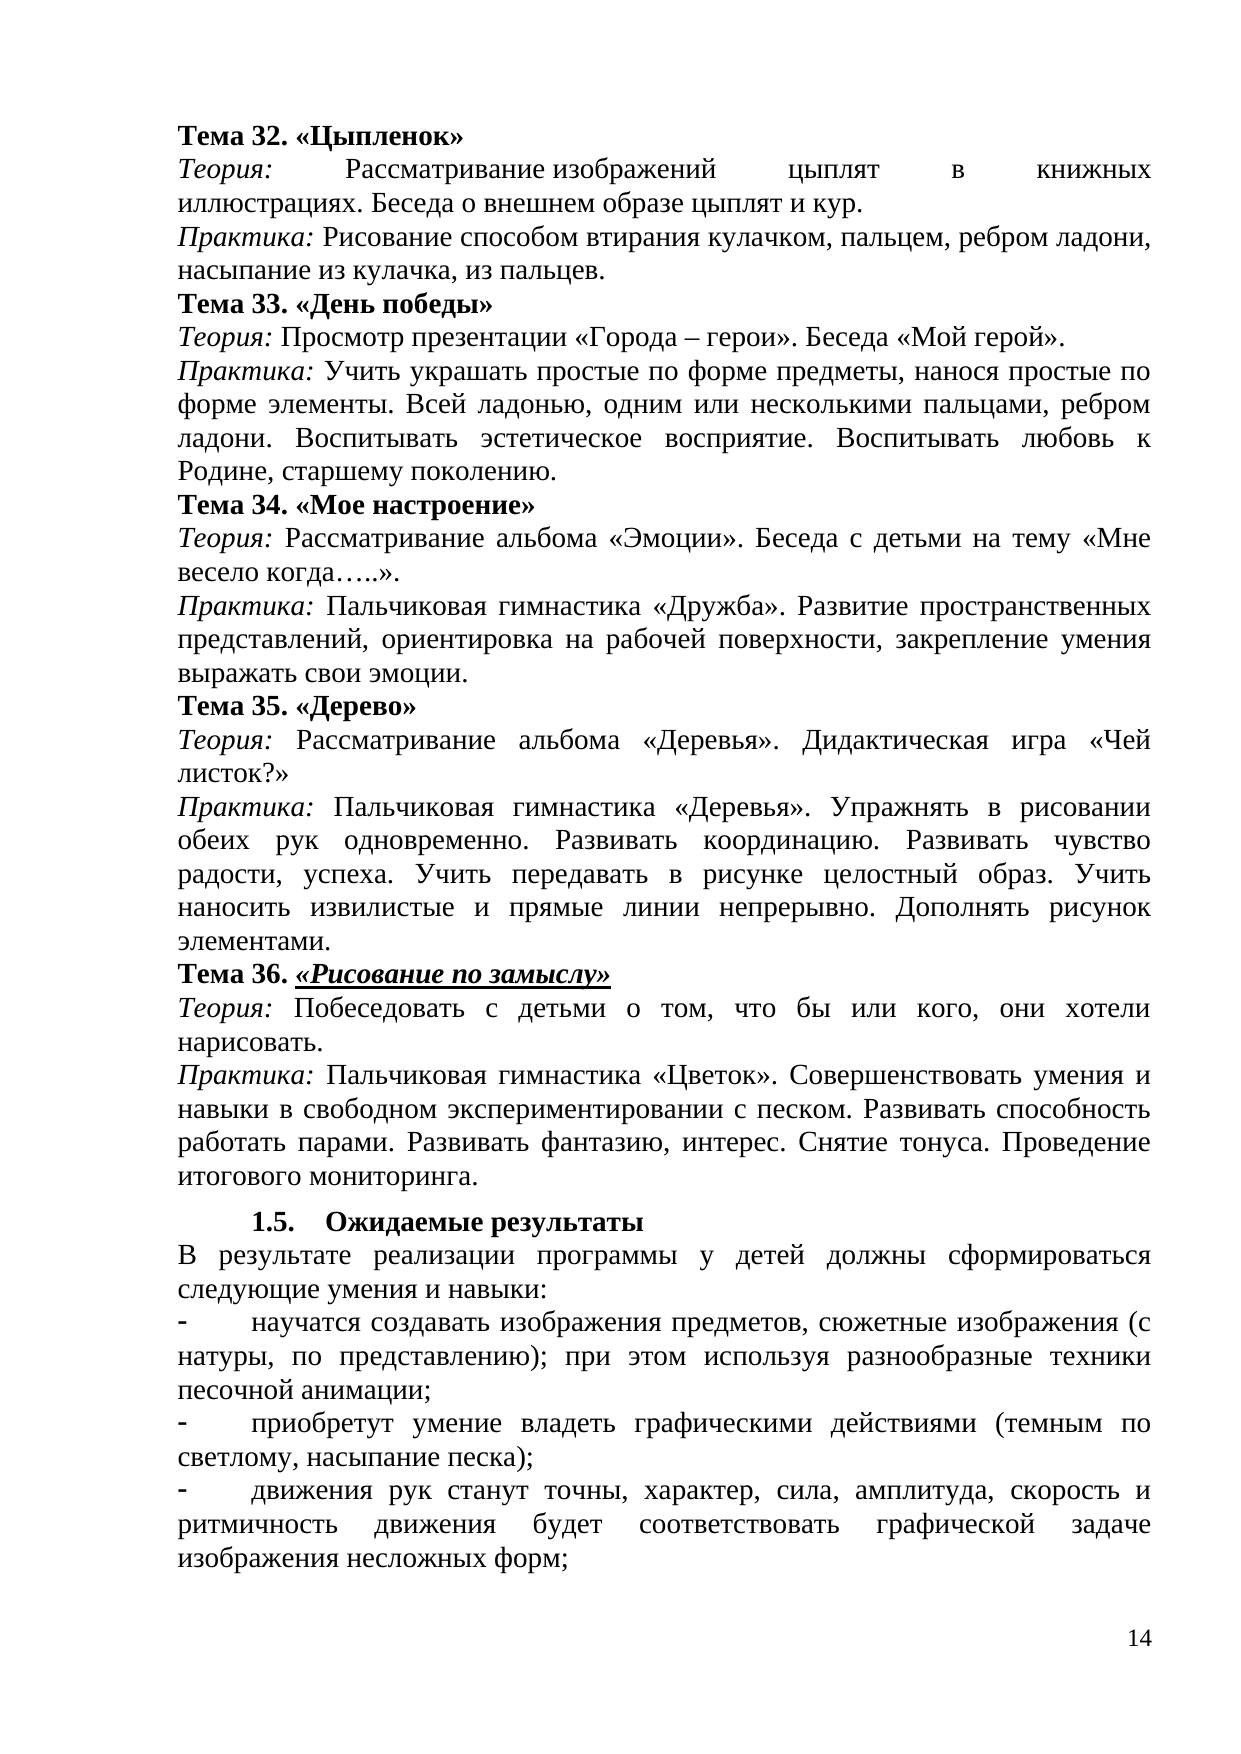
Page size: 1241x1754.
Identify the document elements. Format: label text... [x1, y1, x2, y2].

text Практика: Пальчиковая гимнастика «Дружба». Развитие пространственных представлений, ориентировка на рабочей поверхности, закрепление умения выражать свои эмоции. [177, 588, 1152, 688]
text Практика: Пальчиковая гимнастика «Цветок». Совершенствовать умения и навыки в свободном экспериментировании с песком. Развивать способность работать парами. Развивать фантазию, интерес. Снятие тонуса. Проведение итогового мониторинга. [177, 1057, 1152, 1191]
text Тема 34. «Мое настроение» [177, 487, 1152, 521]
text Тема 36. «Рисование по замыслу» [177, 957, 1152, 990]
text Теория: Рассматривание альбома «Деревья». Дидактическая игра «Чей листок?» [177, 722, 1152, 789]
text Тема 32. «Цыпленок» [177, 118, 1152, 152]
text Практика: Пальчиковая гимнастика «Деревья». Упражнять в рисовании обеих рук одновременно. Развивать координацию. Развивать чувство радости, успеха. Учить передавать в рисунке целостный образ. Учить наносить извилистые и прямые линии непрерывно. Дополнять рисунок элементами. [177, 789, 1152, 957]
list научатся создавать изображения предметов, сюжетные изображения (с натуры, по представлению); при этом используя разнообразные техники песочной анимации; [177, 1304, 1152, 1405]
text В результате реализации программы у детей должны сформироваться следующие умения и навыки: [177, 1237, 1152, 1304]
text Практика: Рисование способом втирания кулачком, пальцем, ребром ладони, насыпание из кулачка, из пальцев. [177, 219, 1152, 286]
text Тема 33. «День победы» [177, 286, 1152, 319]
text Тема 35. «Дерево» [177, 688, 1152, 722]
text Теория: Побеседовать с детьми о том, что бы или кого, они хотели нарисовать. [177, 990, 1152, 1057]
text Теория: Рассматривание изображений цыплят в книжных иллюстрациях. Беседа о внешнем образе цыплят и кур. [177, 152, 1152, 219]
text Теория: Просмотр презентации «Города – герои». Беседа «Мой герой». [177, 319, 1152, 353]
list приобретут умение владеть графическими действиями (темным по светлому, насыпание песка); [177, 1405, 1152, 1472]
list движения рук станут точны, характер, сила, амплитуда, скорость и ритмичность движения будет соответствовать графической задаче изображения несложных форм; [177, 1472, 1152, 1573]
text Теория: Рассматривание альбома «Эмоции». Беседа с детьми на тему «Мне весело когда…..». [177, 521, 1152, 588]
text Практика: Учить украшать простые по форме предметы, нанося простые по форме элементы. Всей ладонью, одним или несколькими пальцами, ребром ладони. Воспитывать эстетическое восприятие. Воспитывать любовь к Родине, старшему поколению. [177, 353, 1152, 487]
list Ожидаемые результаты [177, 1204, 1152, 1237]
